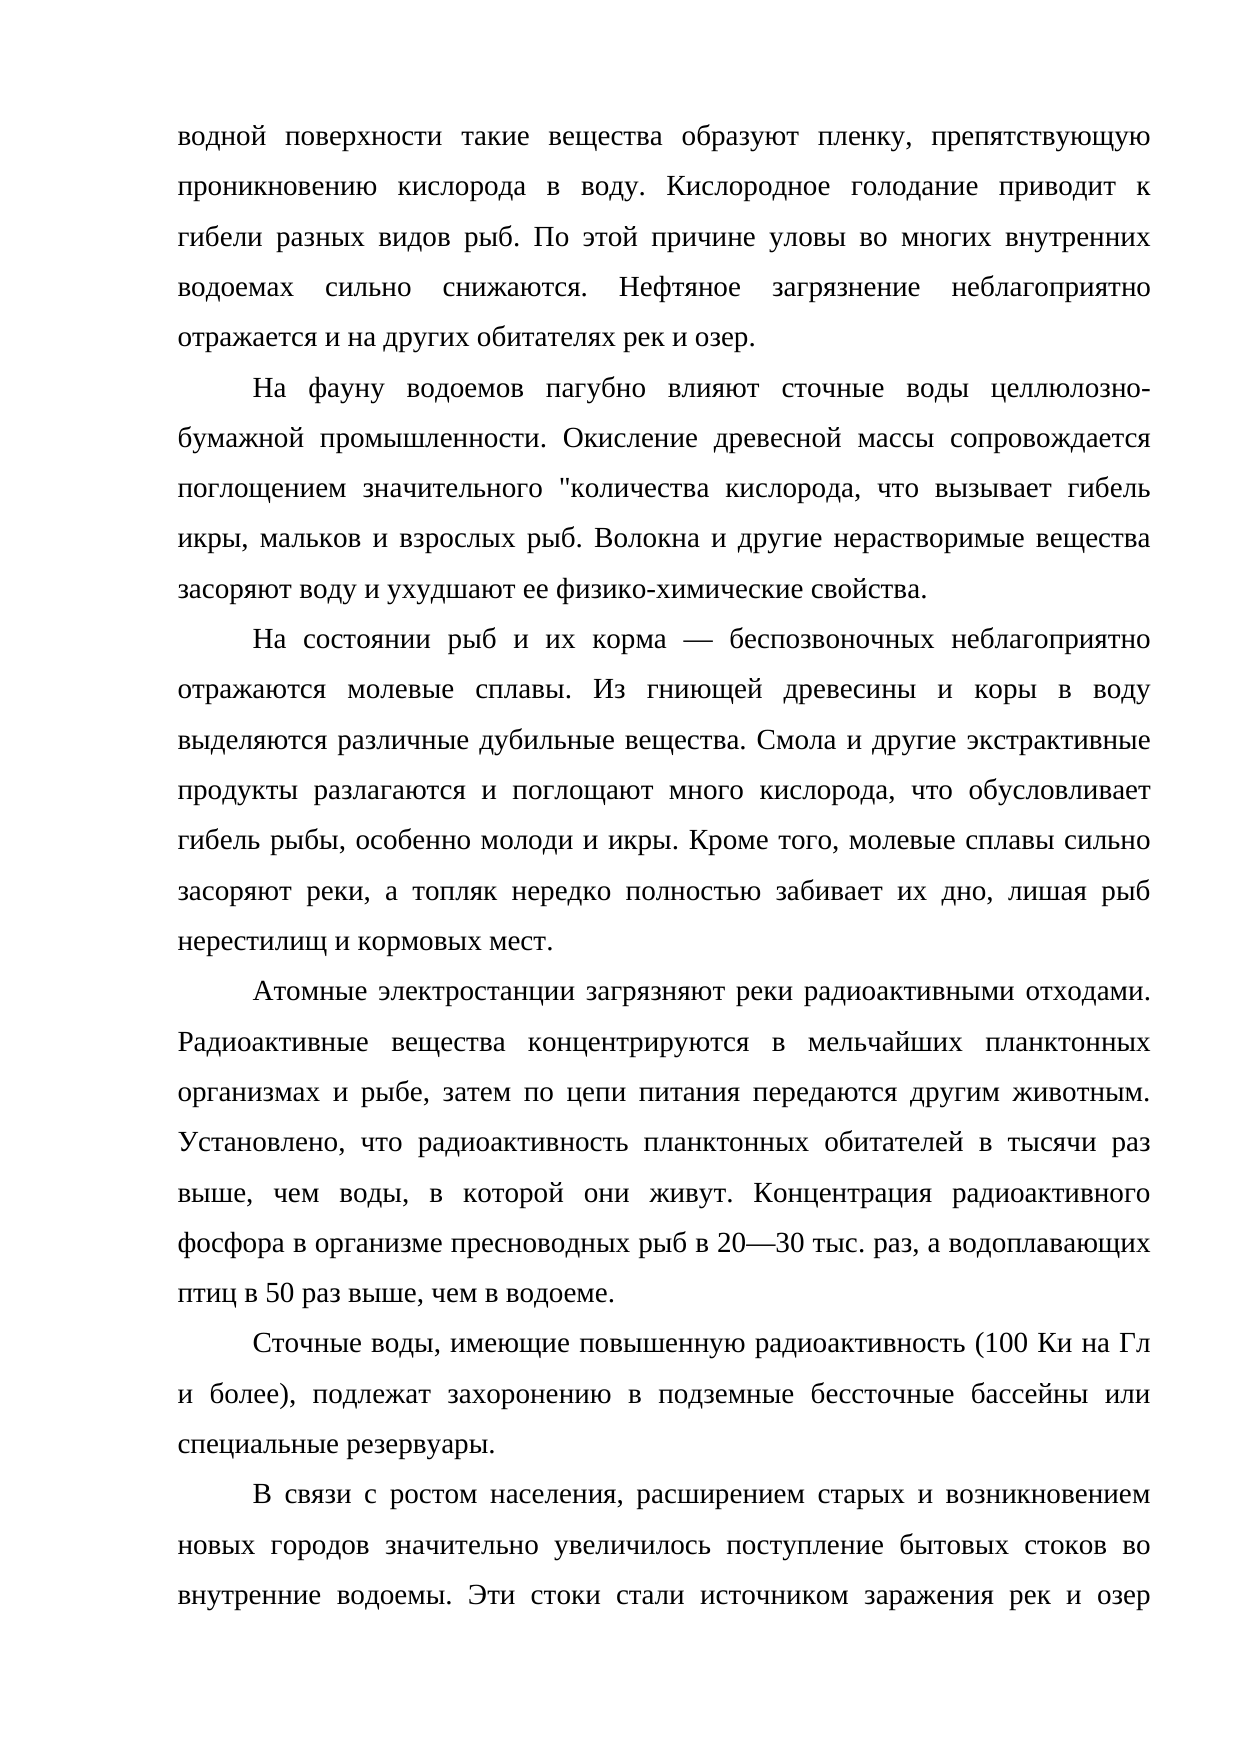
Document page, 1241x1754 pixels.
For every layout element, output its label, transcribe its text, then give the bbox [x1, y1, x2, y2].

text Атомные электростанции загрязняют реки радиоактивными отходами. Радиоактивные вещества концентрируются в мельчайших планктонных организмах и рыбе, затем по цепи питания передаются другим животным. Установлено, что радиоактивность планктонных обитателей в тысячи раз выше, чем воды, в которой они живут. Концентрация радиоактивного фосфора в организме пресноводных рыб в 20—30 тыс. раз, а водоплавающих птиц в 50 раз выше, чем в водоеме. [177, 973, 1152, 1309]
text На состоянии рыб и их корма — беспозвоночных неблагоприятно отражаются молевые сплавы. Из гниющей древесины и коры в воду выделяются различные дубильные вещества. Смола и другие экстрактивные продукты разлагаются и поглощают много кислорода, что обусловливает гибель рыбы, особенно молоди и икры. Кроме того, молевые сплавы сильно засоряют реки, а топляк нередко полностью забивает их дно, лишая рыб нерестилищ и кормовых мест. [177, 621, 1152, 957]
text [177, 118, 1152, 353]
text Сточные воды, имеющие повышенную радиоактивность (100 Ки на Гл и более), подлежат захоронению в подземные бессточные бассейны или специальные резервуары. [177, 1326, 1152, 1460]
text На фауну водоемов пагубно влияют сточные воды целлюлозно-бумажной промышленности. Окисление древесной массы сопровождается поглощением значительного "количества кислорода, что вызывает гибель икры, мальков и взрослых рыб. Волокна и другие нерастворимые вещества засоряют воду и ухудшают ее физико-химические свойства. [177, 370, 1152, 604]
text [177, 1477, 1152, 1611]
